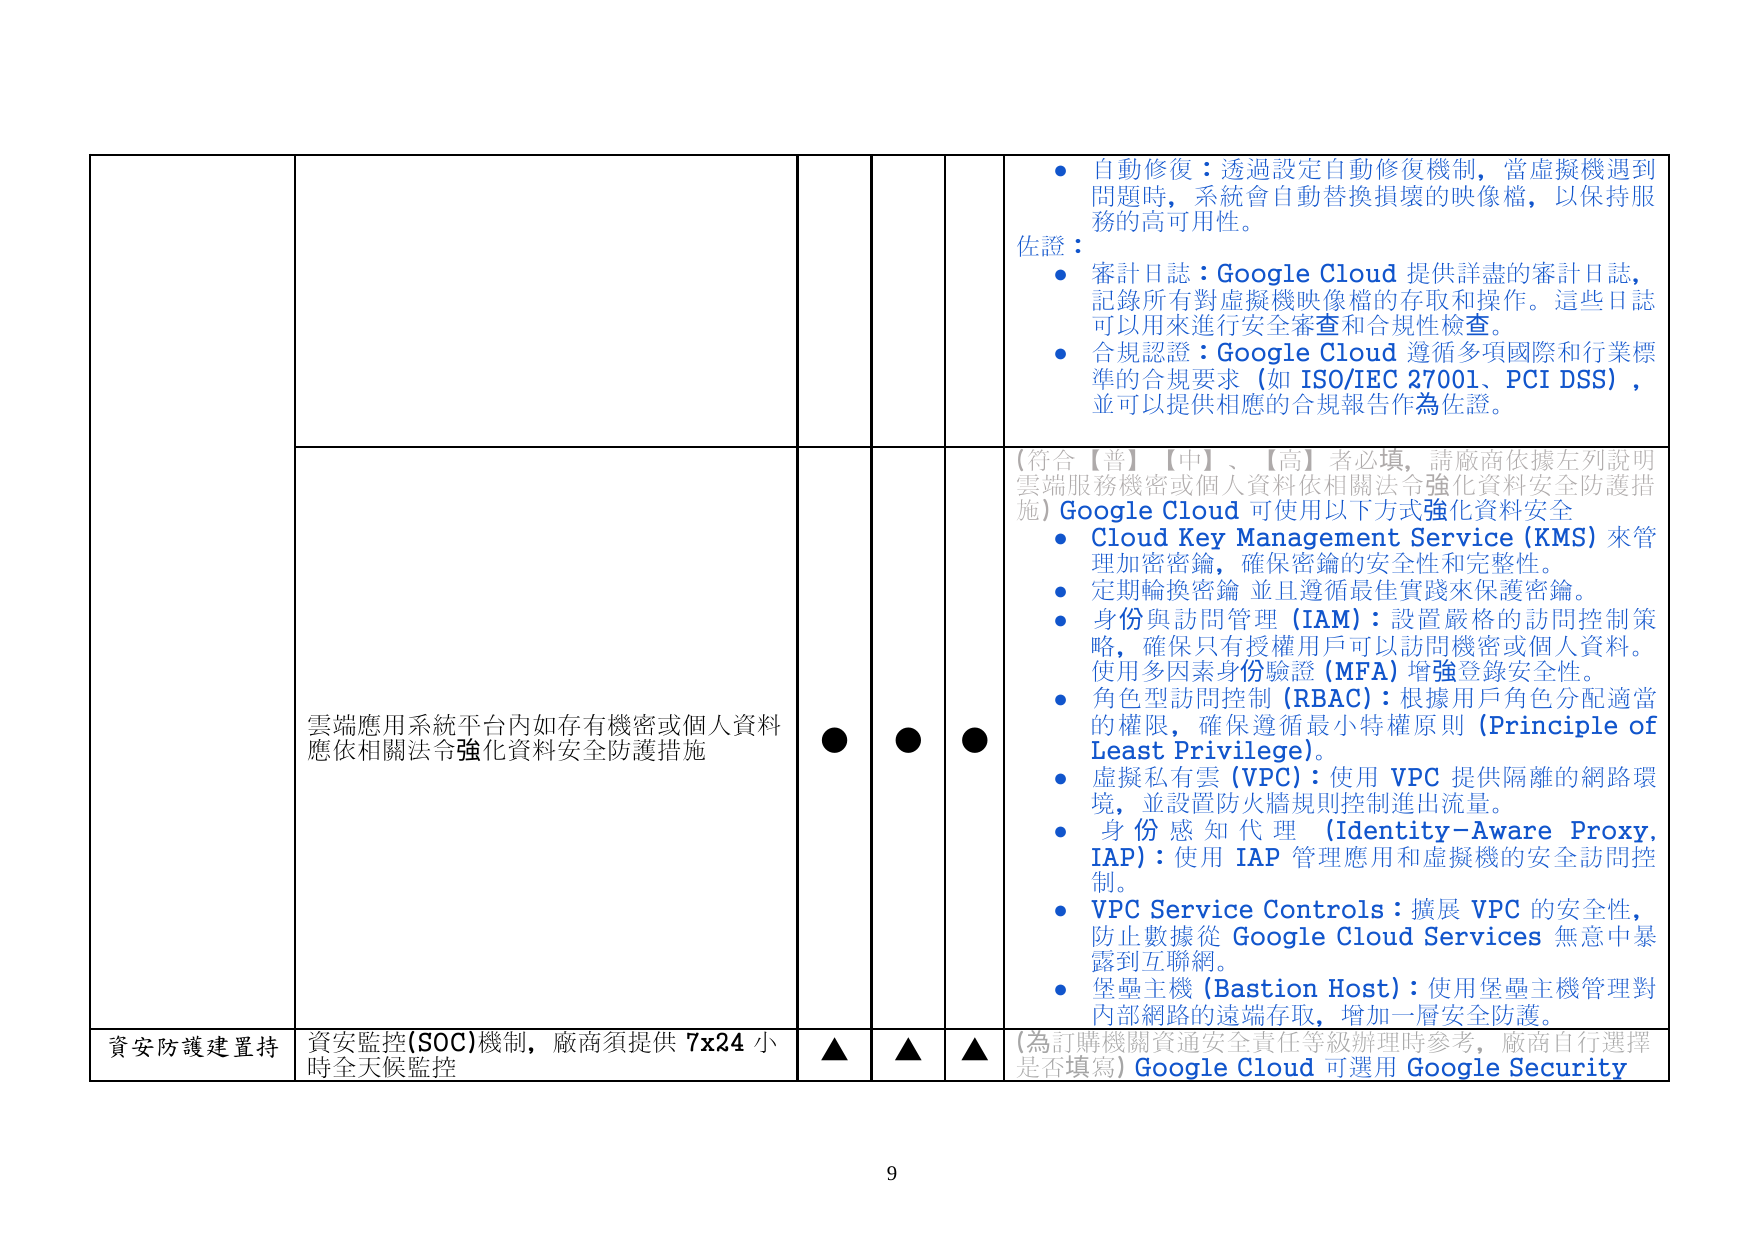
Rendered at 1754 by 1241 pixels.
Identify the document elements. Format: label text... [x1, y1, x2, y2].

table_cell ● [946, 448, 1003, 1028]
table_cell ▲ [873, 1030, 944, 1080]
table_cell [296, 156, 796, 446]
table_cell ● [873, 156, 944, 446]
table_cell [296, 448, 796, 1028]
table_cell [1005, 448, 1668, 1028]
table_cell [296, 1030, 796, 1080]
table_cell ● [799, 156, 870, 446]
table_cell [1005, 156, 1668, 446]
table_cell ● [799, 448, 870, 1028]
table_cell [1005, 1030, 1668, 1080]
table_cell 資安防護建置持續監控 [91, 1030, 294, 1080]
table_cell ▲ [946, 1030, 1003, 1080]
table_cell ▲ [799, 1030, 870, 1080]
table_cell ● [873, 448, 944, 1028]
table_cell ◎ [946, 156, 1003, 446]
